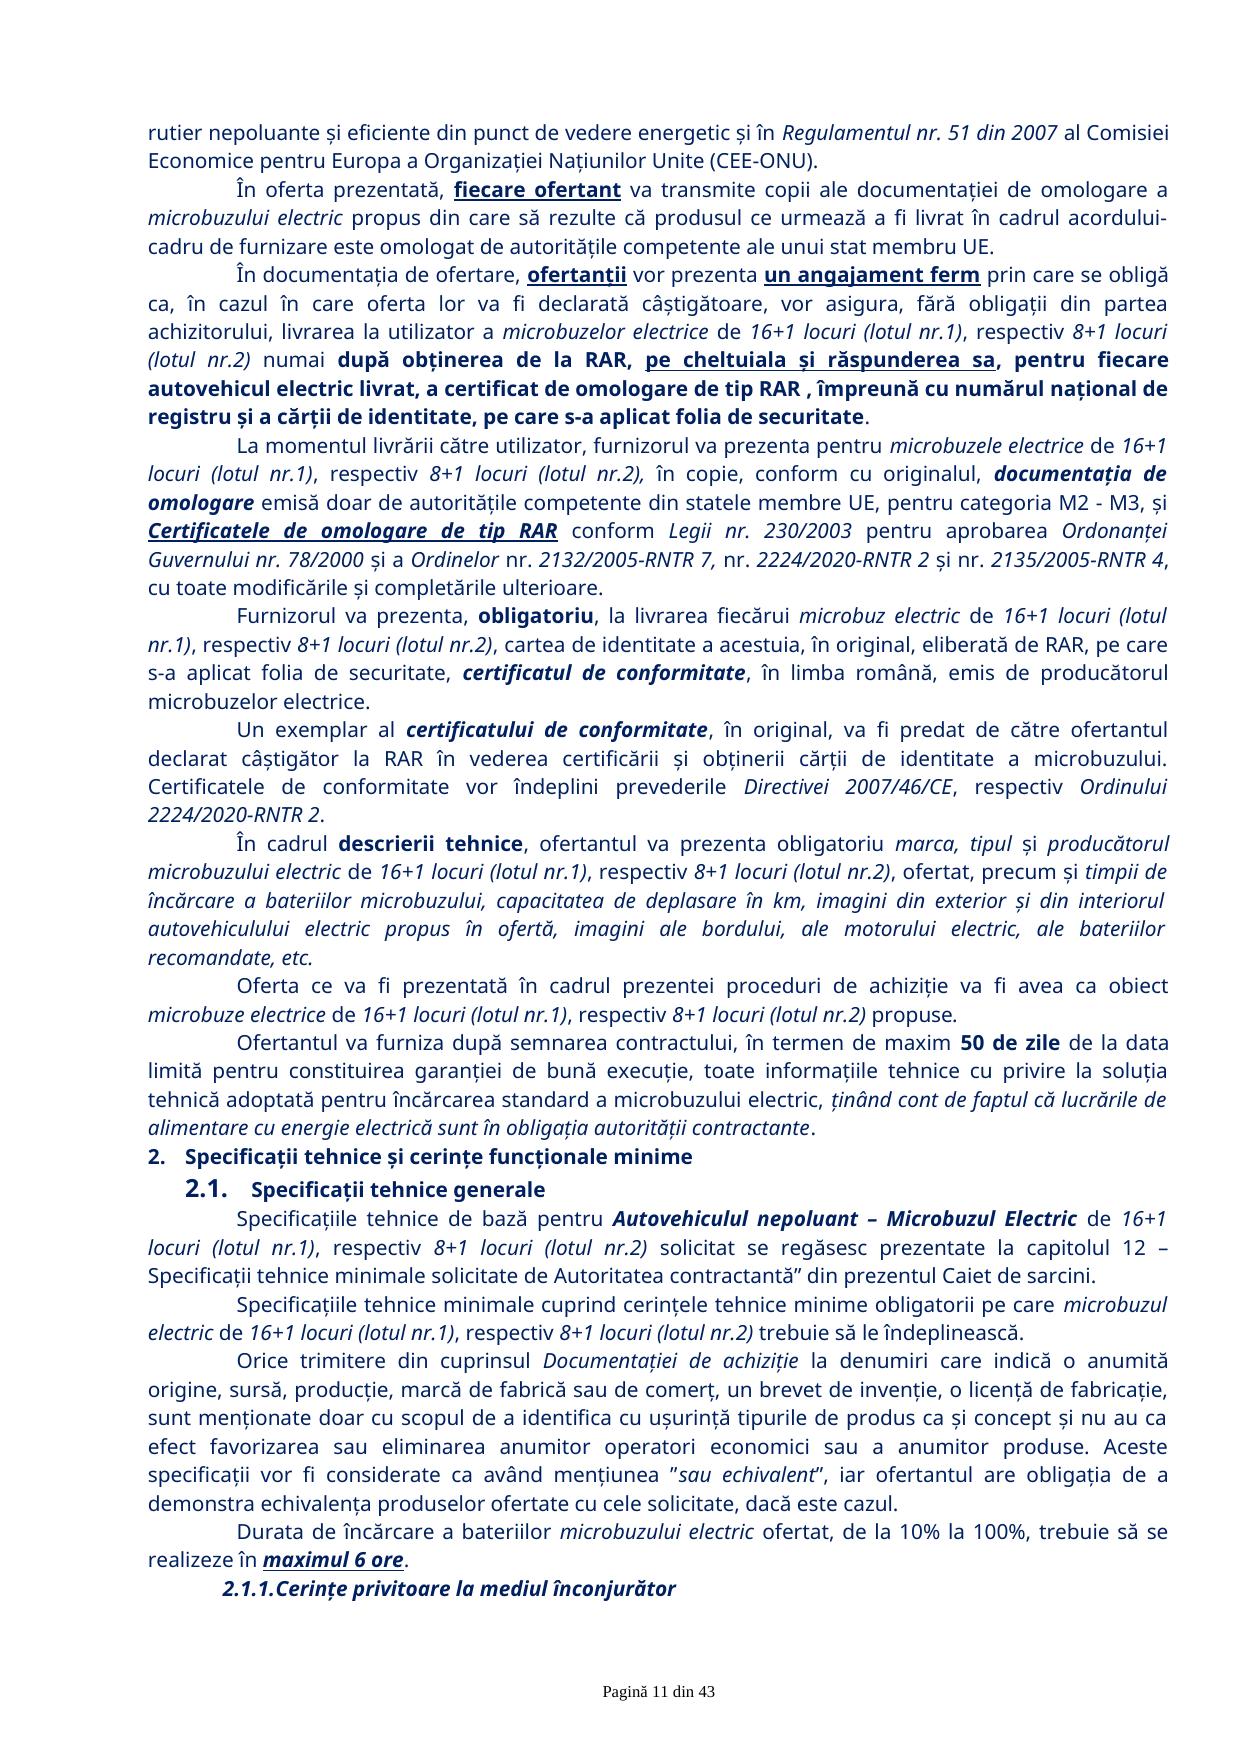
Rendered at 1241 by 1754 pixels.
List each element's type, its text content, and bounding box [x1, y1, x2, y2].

text Specificațiile tehnice de bază pentru Autovehiculul nepoluant – Microbuzul Electric de 16+1 locuri (lotul nr.1), respectiv 8+1 locuri (lotul nr.2) solicitat se regăsesc prezentate la capitolul 12 – Specificații tehnice minimale solicitate de Autoritatea contractantă” din prezentul Caiet de sarcini. [148, 1204, 1169, 1290]
list Specificații tehnice generale [185, 1170, 1169, 1204]
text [148, 118, 1169, 175]
text În documentația de ofertare, ofertanții vor prezenta un angajament ferm prin care se obligă ca, în cazul în care oferta lor va fi declarată câștigătoare, vor asigura, fără obligații din partea achizitorului, livrarea la utilizator a microbuzelor electrice de 16+1 locuri (lotul nr.1), respectiv 8+1 locuri (lotul nr.2) numai după obținerea de la RAR, pe cheltuiala și răspunderea sa, pentru fiecare autovehicul electric livrat, a certificat de omologare de tip RAR , împreună cu numărul național de registru și a cărții de identitate, pe care s-a aplicat folia de securitate. [148, 260, 1169, 431]
text Orice trimitere din cuprinsul Documentației de achiziție la denumiri care indică o anumită origine, sursă, producție, marcă de fabrică sau de comerț, un brevet de invenție, o licență de fabricație, sunt menționate doar cu scopul de a identifica cu ușurință tipurile de produs ca și concept și nu au ca efect favorizarea sau eliminarea anumitor operatori economici sau a anumitor produse. Aceste specificații vor fi considerate ca având mențiunea ”sau echivalent”, iar ofertantul are obligația de a demonstra echivalența produselor ofertate cu cele solicitate, dacă este cazul. [148, 1347, 1169, 1517]
text Ofertantul va furniza după semnarea contractului, în termen de maxim 50 de zile de la data limită pentru constituirea garanției de bună execuție, toate informațiile tehnice cu privire la soluția tehnică adoptată pentru încărcarea standard a microbuzului electric, ținând cont de faptul că lucrările de alimentare cu energie electrică sunt în obligația autorității contractante. [148, 1028, 1169, 1142]
text Specificațiile tehnice minimale cuprind cerințele tehnice minime obligatorii pe care microbuzul electric de 16+1 locuri (lotul nr.1), respectiv 8+1 locuri (lotul nr.2) trebuie să le îndeplinească. [148, 1290, 1169, 1347]
text Durata de încărcare a bateriilor microbuzului electric ofertat, de la 10% la 100%, trebuie să se realizeze în maximul 6 ore. [148, 1517, 1169, 1574]
text Furnizorul va prezenta, obligatoriu, la livrarea fiecărui microbuz electric de 16+1 locuri (lotul nr.1), respectiv 8+1 locuri (lotul nr.2), cartea de identitate a acestuia, în original, eliberată de RAR, pe care s-a aplicat folia de securitate, certificatul de conformitate, în limba română, emis de producătorul microbuzelor electrice. [148, 602, 1169, 715]
text Oferta ce va fi prezentată în cadrul prezentei proceduri de achiziție va fi avea ca obiect microbuze electrice de 16+1 locuri (lotul nr.1), respectiv 8+1 locuri (lotul nr.2) propuse. [148, 971, 1169, 1028]
text Un exemplar al certificatului de conformitate, în original, va fi predat de către ofertantul declarat câștigător la RAR în vederea certificării și obținerii cărții de identitate a microbuzului. Certificatele de conformitate vor îndeplini prevederile Directivei 2007/46/CE, respectiv Ordinului 2224/2020-RNTR 2. [148, 715, 1169, 829]
text În cadrul descrierii tehnice, ofertantul va prezenta obligatoriu marca, tipul și producătorul microbuzului electric de 16+1 locuri (lotul nr.1), respectiv 8+1 locuri (lotul nr.2), ofertat, precum și timpii de încărcare a bateriilor microbuzului, capacitatea de deplasare în km, imagini din exterior și din interiorul autovehiculului electric propus în ofertă, imagini ale bordului, ale motorului electric, ale bateriilor recomandate, etc. [148, 829, 1169, 971]
text În oferta prezentată, fiecare ofertant va transmite copii ale documentației de omologare a microbuzului electric propus din care să rezulte că produsul ce urmează a fi livrat în cadrul acordului-cadru de furnizare este omologat de autoritățile competente ale unui stat membru UE. [148, 175, 1169, 260]
text La momentul livrării către utilizator, furnizorul va prezenta pentru microbuzele electrice de 16+1 locuri (lotul nr.1), respectiv 8+1 locuri (lotul nr.2), în copie, conform cu originalul, documentația de omologare emisă doar de autoritățile competente din statele membre UE, pentru categoria M2 - M3, și Certificatele de omologare de tip RAR conform Legii nr. 230/2003 pentru aprobarea Ordonanței Guvernului nr. 78/2000 și a Ordinelor nr. 2132/2005-RNTR 7, nr. 2224/2020-RNTR 2 și nr. 2135/2005-RNTR 4, cu toate modificările și completările ulterioare. [148, 431, 1169, 602]
list Specificații tehnice și cerințe funcționale minime [148, 1142, 1169, 1170]
list Cerințe privitoare la mediul înconjurător [223, 1574, 1169, 1602]
